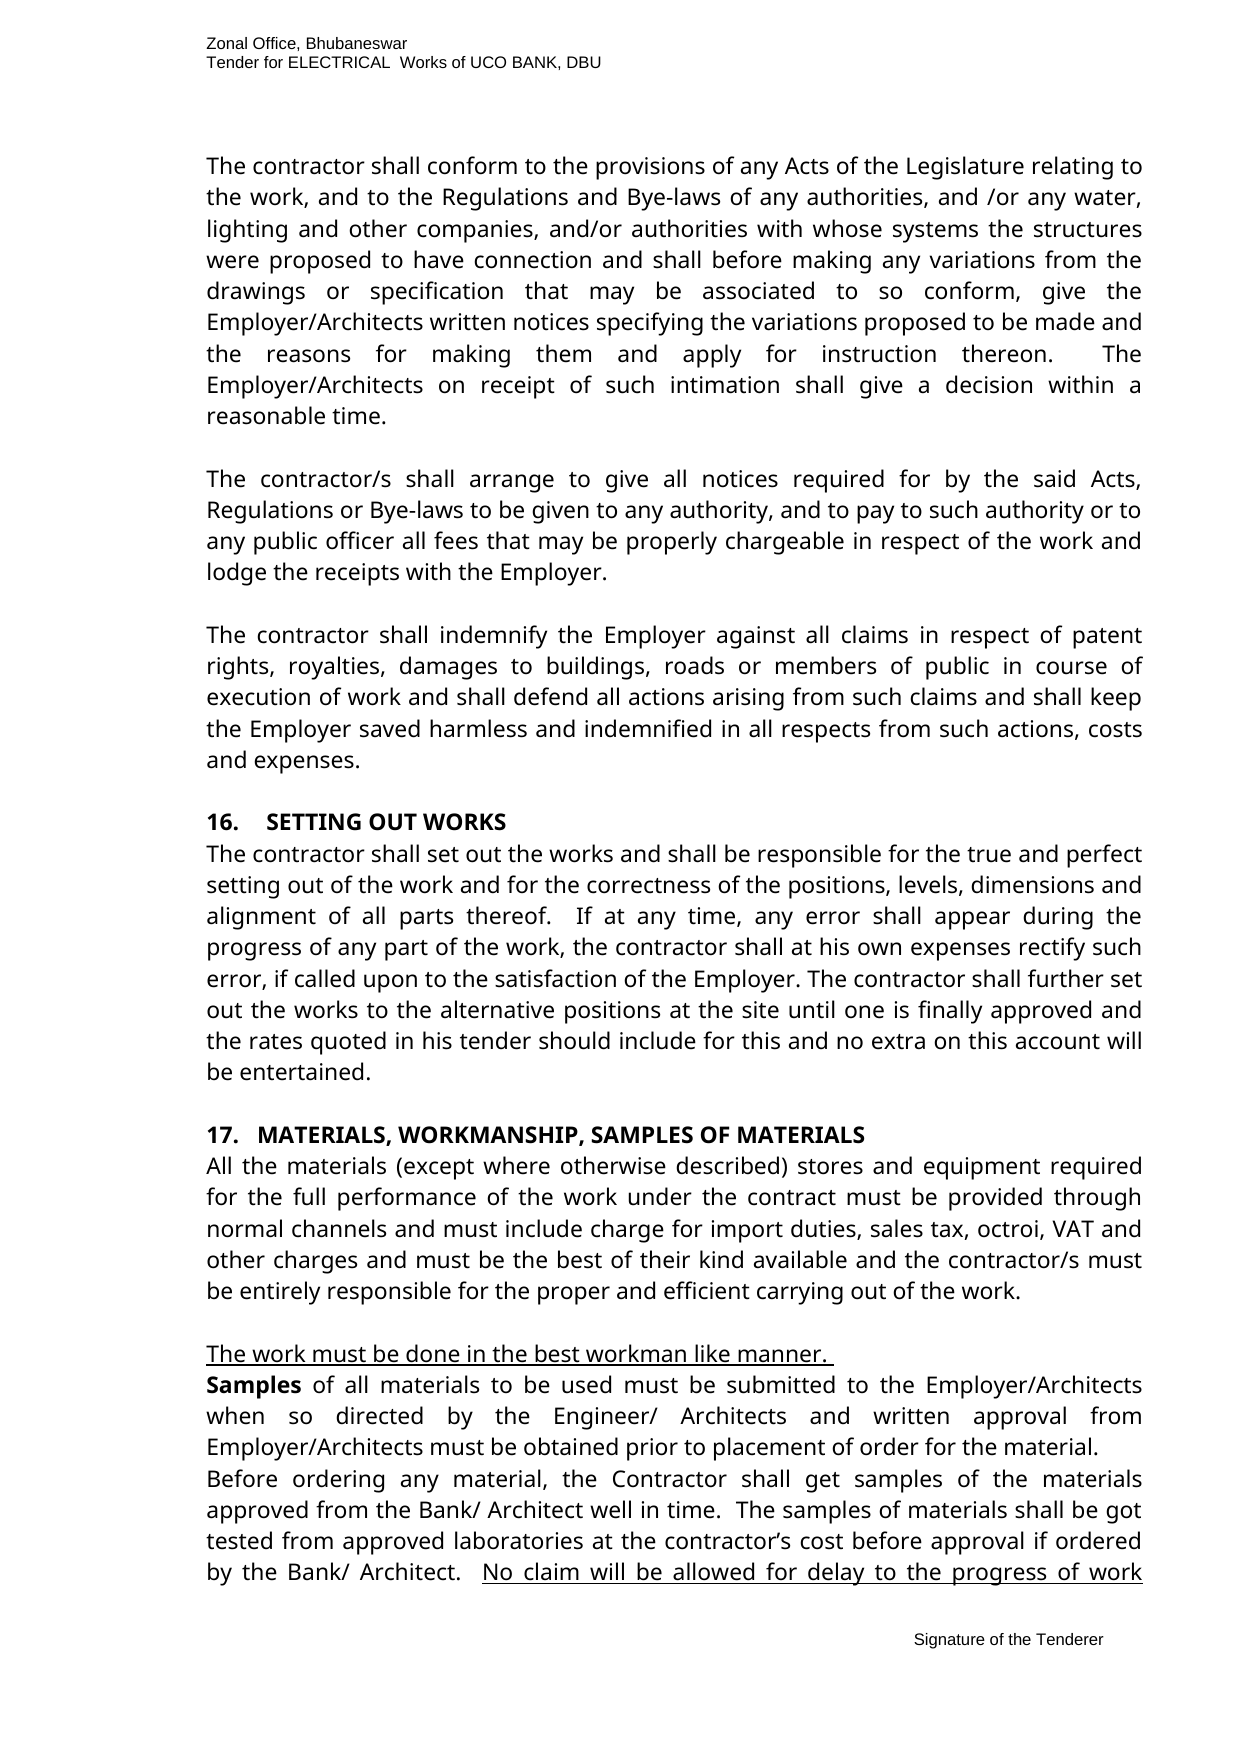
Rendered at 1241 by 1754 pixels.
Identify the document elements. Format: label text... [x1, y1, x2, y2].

text 16. SETTING OUT WORKS [206, 806, 1144, 837]
text The contractor shall conform to the provisions of any Acts of the Legislature relating to the work, and to the Regulations and Bye-laws of any authorities, and /or any water, lighting and other companies, and/or authorities with whose systems the structures were proposed to have connection and shall before making any variations from the drawings or specification that may be associated to so conform, give the Employer/Architects written notices specifying the variations proposed to be made and the reasons for making them and apply for instruction thereon. The Employer/Architects on receipt of such intimation shall give a decision within a reasonable time. [206, 150, 1144, 431]
text The contractor shall indemnify the Employer against all claims in respect of patent rights, royalties, damages to buildings, roads or members of public in course of execution of work and shall defend all actions arising from such claims and shall keep the Employer saved harmless and indemnified in all respects from such actions, costs and expenses. [206, 619, 1144, 775]
text All the materials (except where otherwise described) stores and equipment required for the full performance of the work under the contract must be provided through normal channels and must include charge for import duties, sales tax, octroi, VAT and other charges and must be the best of their kind available and the contractor/s must be entirely responsible for the proper and efficient carrying out of the work. [206, 1150, 1144, 1306]
text The contractor/s shall arrange to give all notices required for by the said Acts, Regulations or Bye-laws to be given to any authority, and to pay to such authority or to any public officer all fees that may be properly chargeable in respect of the work and lodge the receipts with the Employer. [206, 462, 1144, 587]
text Samples of all materials to be used must be submitted to the Employer/Architects when so directed by the Engineer/ Architects and written approval from Employer/Architects must be obtained prior to placement of order for the material. [206, 1369, 1144, 1462]
text The contractor shall set out the works and shall be responsible for the true and perfect setting out of the work and for the correctness of the positions, levels, dimensions and alignment of all parts thereof. If at any time, any error shall appear during the progress of any part of the work, the contractor shall at his own expenses rectify such error, if called upon to the satisfaction of the Employer. The contractor shall further set out the works to the alternative positions at the site until one is finally approved and the rates quoted in his tender should include for this and no extra on this account will be entertained. [206, 837, 1144, 1087]
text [206, 1462, 1144, 1587]
text 17. MATERIALS, WORKMANSHIP, SAMPLES OF MATERIALS [206, 1119, 1144, 1150]
text The work must be done in the best workman like manner. [206, 1337, 1144, 1369]
